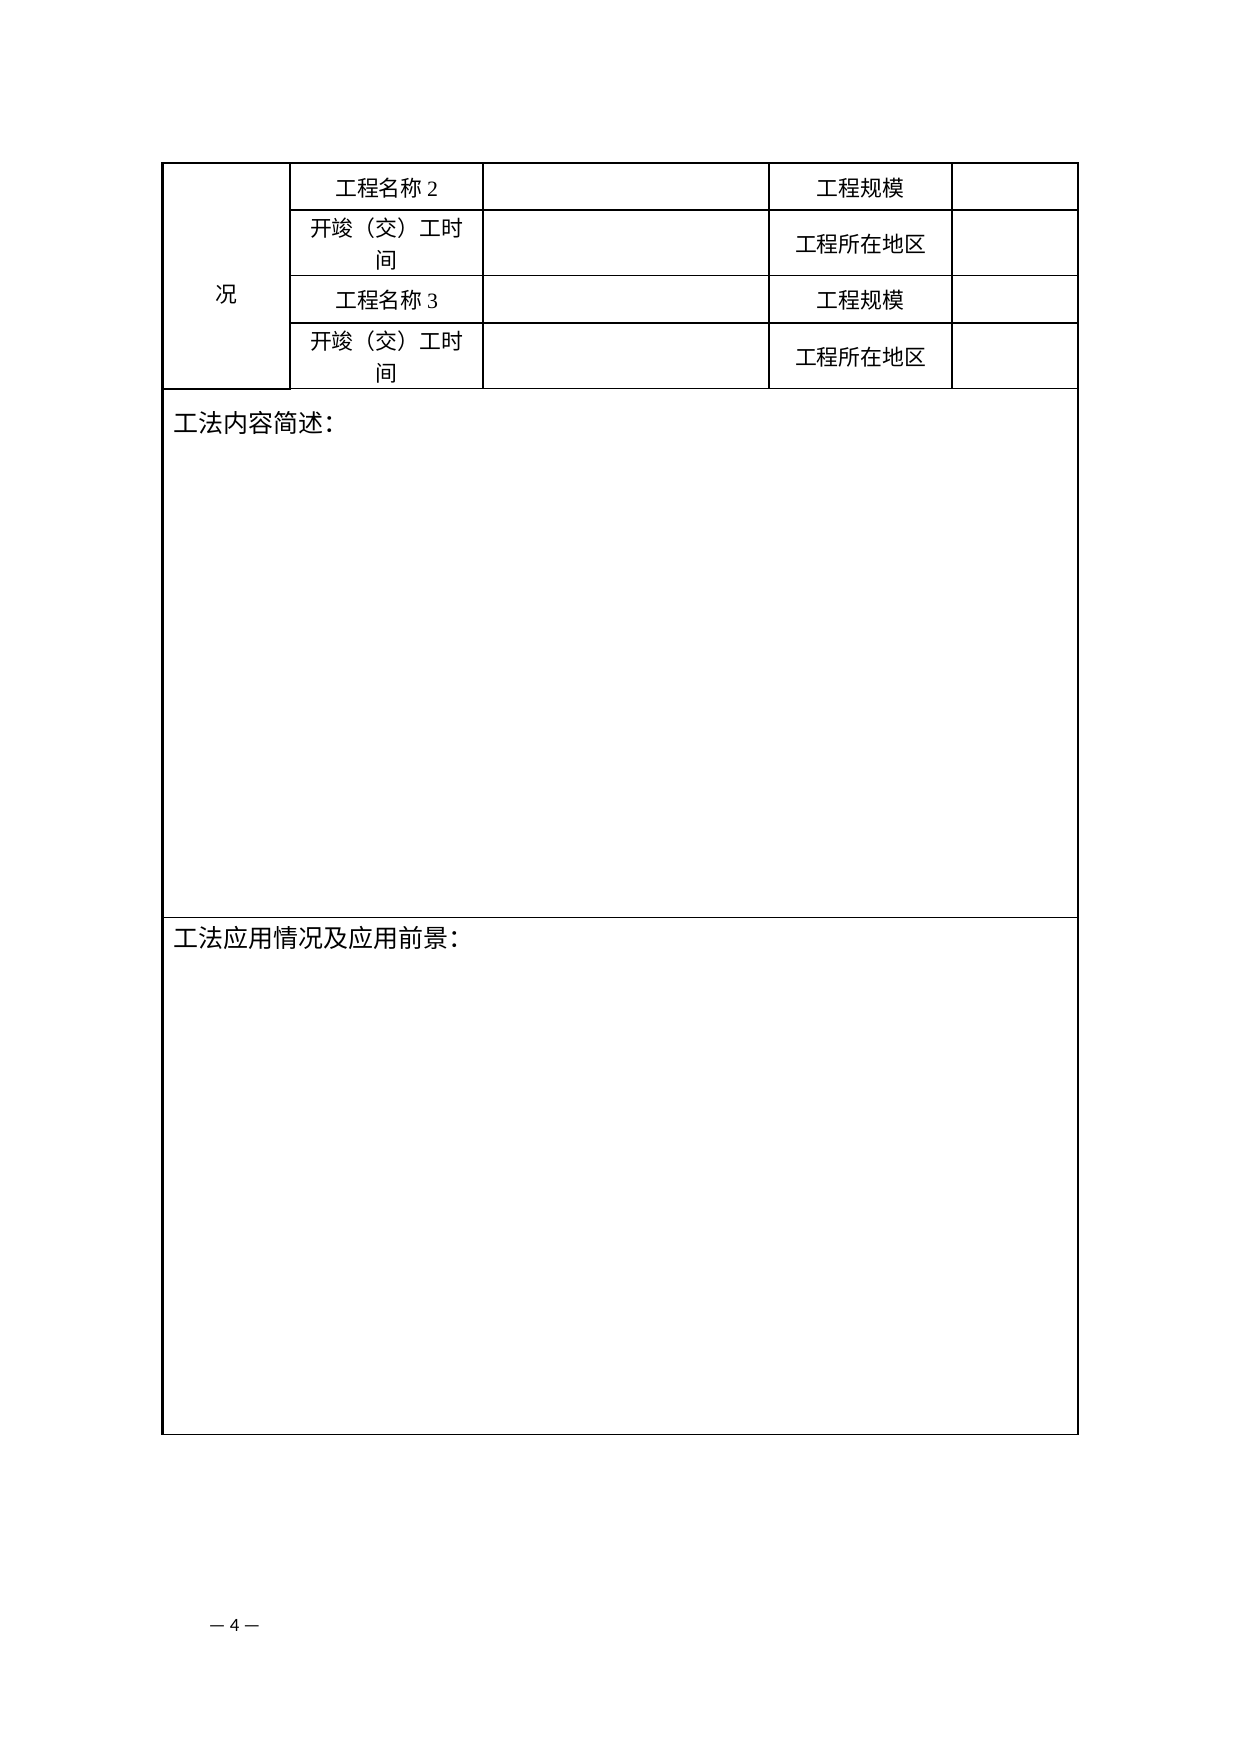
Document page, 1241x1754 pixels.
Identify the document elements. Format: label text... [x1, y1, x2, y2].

table_cell [953, 324, 1077, 387]
table_cell 工程所在地区 [770, 324, 951, 387]
table_cell [953, 164, 1077, 209]
table_cell 工程规模 [770, 164, 951, 209]
table_cell [484, 324, 768, 387]
table_cell 工法应用情况及应用前景： [164, 918, 1077, 1434]
table_cell 工法内容简述： [164, 389, 1077, 917]
table_cell 工程名称2 [291, 164, 482, 209]
table_cell 开竣（交）工时间 [291, 211, 482, 275]
table_cell 工程名称3 [291, 276, 482, 322]
table_cell 工程所在地区 [770, 211, 951, 275]
table_cell [484, 276, 768, 322]
table_cell [484, 211, 768, 275]
table_cell [953, 276, 1077, 322]
table_cell [484, 164, 768, 209]
table_cell 工程规模 [770, 276, 951, 322]
table_cell 开竣（交）工时间 [291, 324, 482, 387]
table_cell [953, 211, 1077, 275]
